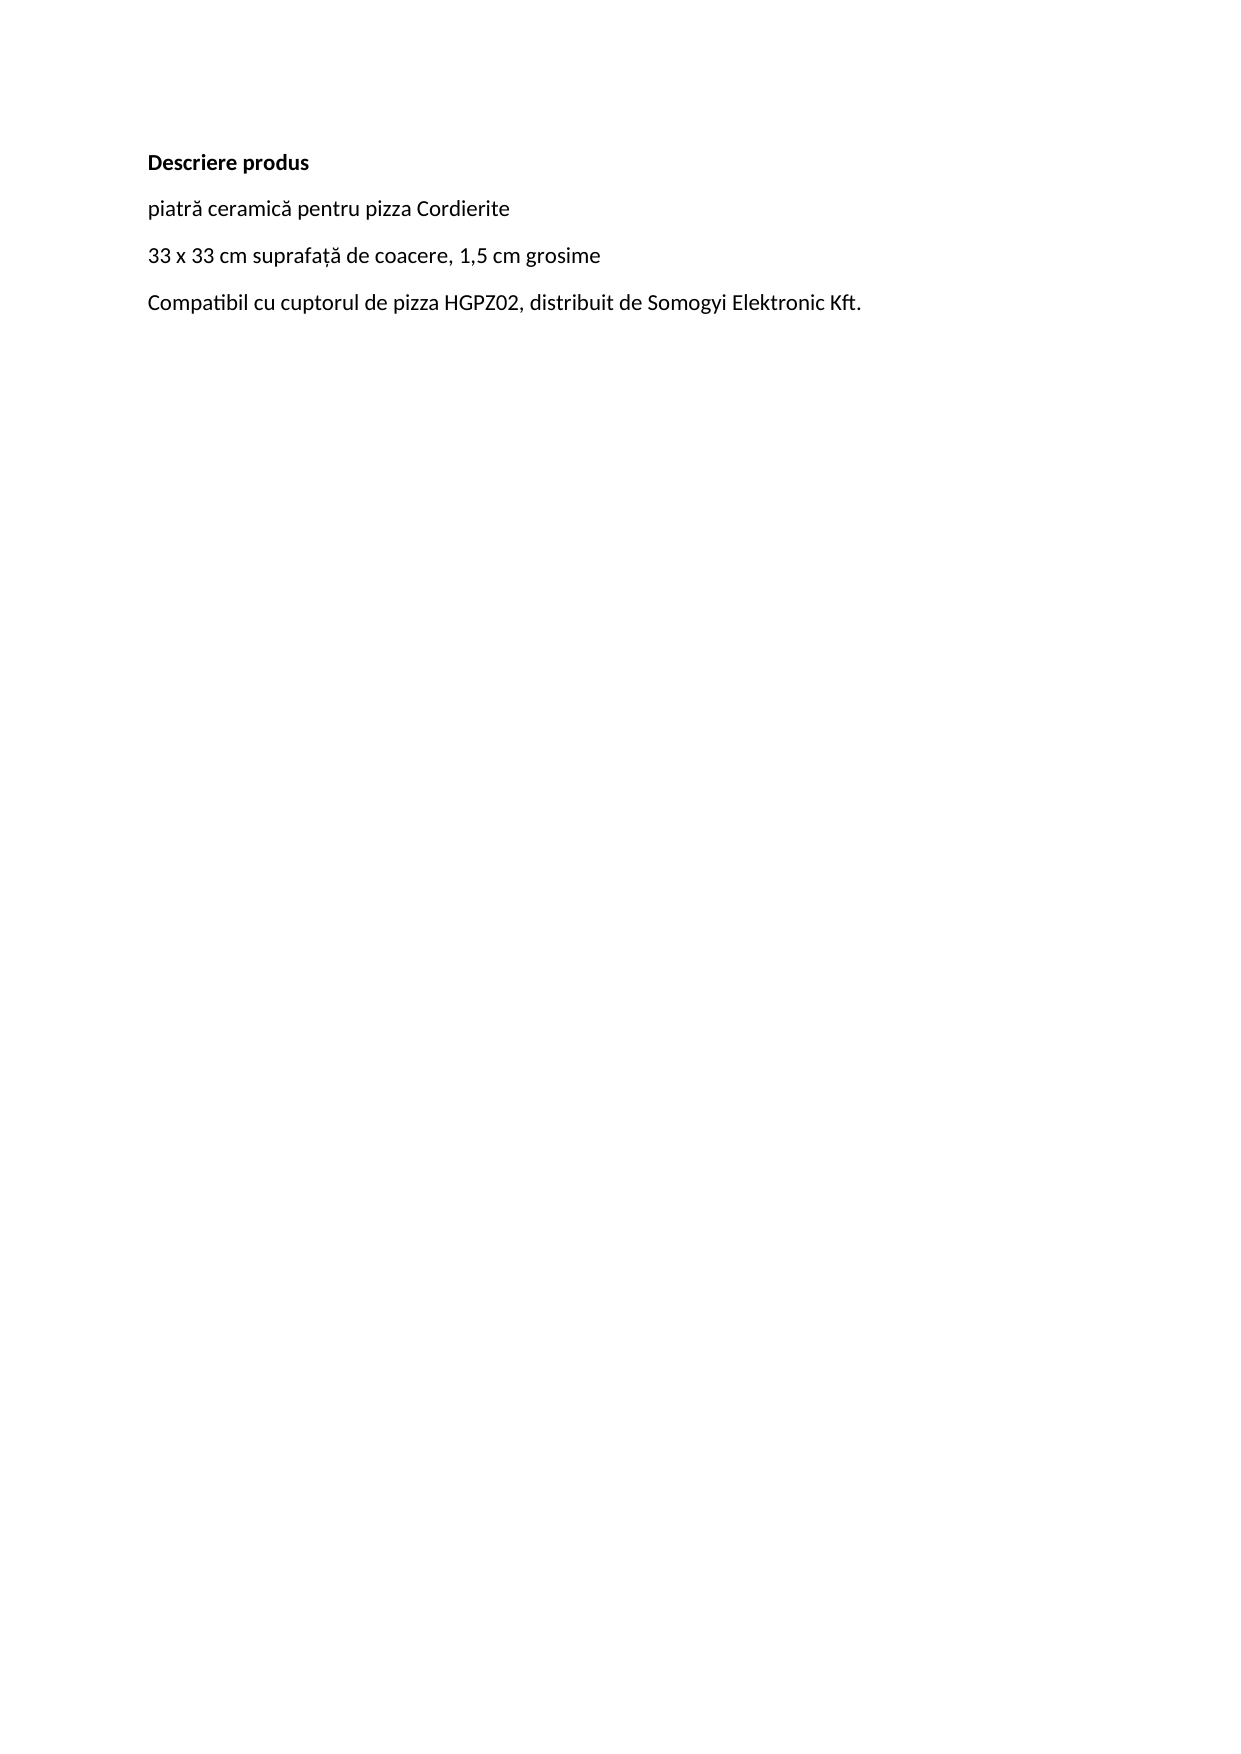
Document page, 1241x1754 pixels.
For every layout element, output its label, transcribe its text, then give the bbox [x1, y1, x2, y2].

text 33 x 33 cm suprafață de coacere, 1,5 cm grosime [148, 241, 1093, 269]
text Compatibil cu cuptorul de pizza HGPZ02, distribuit de Somogyi Elektronic Kft. [148, 288, 1093, 316]
text Descriere produs [148, 148, 1093, 176]
text piatră ceramică pentru pizza Cordierite [148, 194, 1093, 222]
